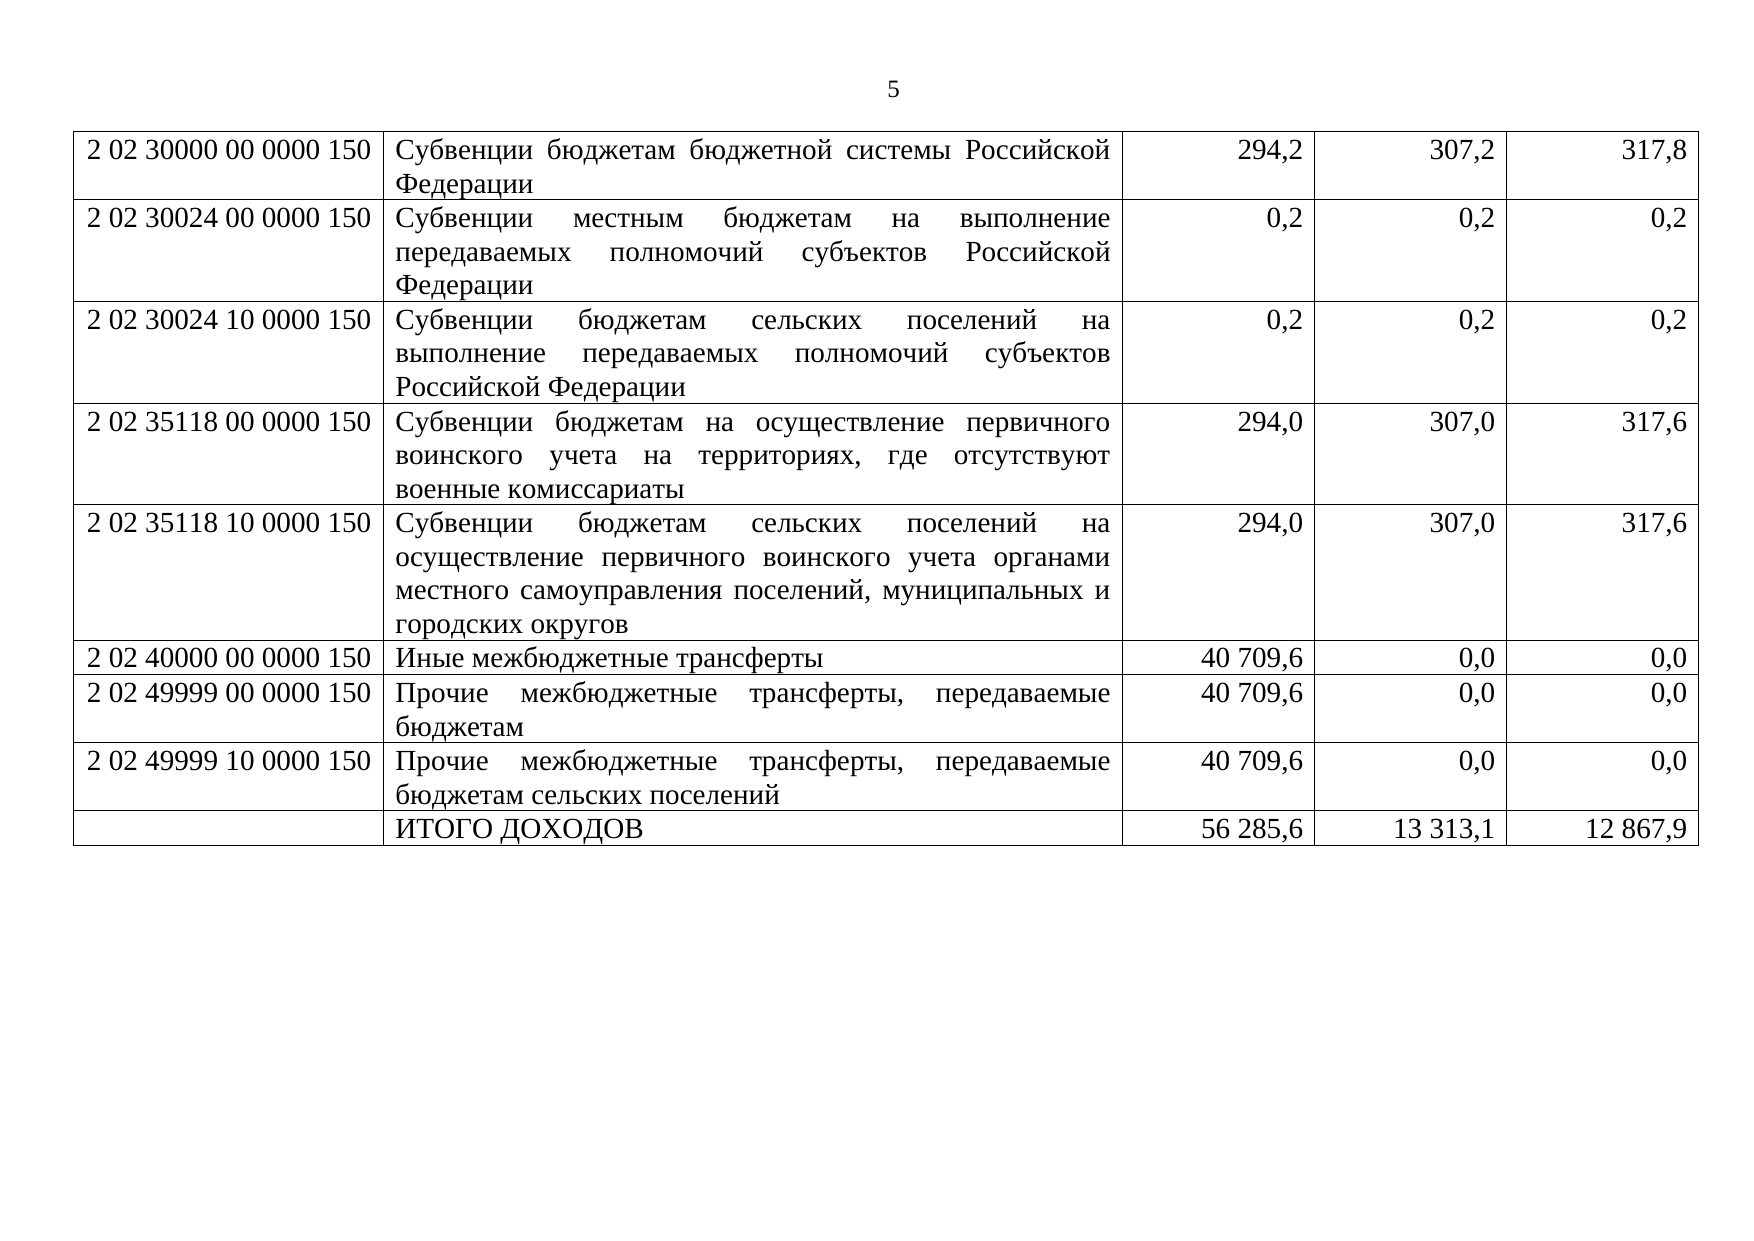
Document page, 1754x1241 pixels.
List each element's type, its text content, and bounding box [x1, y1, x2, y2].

table_cell 307,0 [1315, 404, 1506, 504]
table_cell 0,0 [1507, 743, 1698, 810]
table_cell Прочие межбюджетные трансферты, передаваемые бюджетам сельских поселений [384, 743, 1122, 810]
table_cell 0,2 [1123, 200, 1314, 301]
table_cell 40 709,6 [1123, 675, 1314, 742]
table_cell 307,2 [1315, 132, 1506, 199]
table_cell 2 02 49999 00 0000 150 [74, 675, 383, 742]
table_cell 0,0 [1507, 641, 1698, 674]
table_cell 40 709,6 [1123, 641, 1314, 674]
table_cell Прочие межбюджетные трансферты, передаваемые бюджетам [384, 675, 1122, 742]
table_cell Иные межбюджетные трансферты [384, 641, 1122, 674]
table_cell 2 02 35118 00 0000 150 [74, 404, 383, 504]
table_cell 2 02 40000 00 0000 150 [74, 641, 383, 674]
table_cell 317,6 [1507, 505, 1698, 639]
table_cell 0,0 [1315, 743, 1506, 810]
table_cell 2 02 35118 10 0000 150 [74, 505, 383, 639]
table_cell 2 02 30024 00 0000 150 [74, 200, 383, 301]
table_cell 0,2 [1315, 200, 1506, 301]
table_cell Субвенции бюджетам на осуществление первичного воинского учета на территориях, где отсутствуют военные комиссариаты [384, 404, 1122, 504]
table_cell 317,8 [1507, 132, 1698, 199]
table_cell 294,0 [1123, 505, 1314, 639]
table_cell 317,6 [1507, 404, 1698, 504]
table_cell 0,0 [1315, 675, 1506, 742]
table_cell 0,2 [1123, 302, 1314, 403]
table_cell 0,0 [1315, 641, 1506, 674]
table_cell ИТОГО ДОХОДОВ [384, 811, 1122, 845]
table_cell 294,2 [1123, 132, 1314, 199]
table_cell 294,0 [1123, 404, 1314, 504]
table_cell 2 02 30000 00 0000 150 [74, 132, 383, 199]
table_cell 0,2 [1507, 200, 1698, 301]
table_cell 307,0 [1315, 505, 1506, 639]
table_cell 0,0 [1507, 675, 1698, 742]
table_cell 2 02 49999 10 0000 150 [74, 743, 383, 810]
table_cell Субвенции бюджетам сельских поселений на выполнение передаваемых полномочий субъектов Российской Федерации [384, 302, 1122, 403]
table_cell 2 02 30024 10 0000 150 [74, 302, 383, 403]
table_cell Субвенции местным бюджетам на выполнение передаваемых полномочий субъектов Российской Федерации [384, 200, 1122, 301]
table_cell 40 709,6 [1123, 743, 1314, 810]
table_cell Субвенции бюджетам сельских поселений на осуществление первичного воинского учета органами местного самоуправления поселений, муниципальных и городских округов [384, 505, 1122, 639]
table_cell 12 867,9 [1507, 811, 1698, 845]
table_cell 0,2 [1507, 302, 1698, 403]
table_cell 56 285,6 [1123, 811, 1314, 845]
table_cell Субвенции бюджетам бюджетной системы Российской Федерации [384, 132, 1122, 199]
table_cell [74, 811, 383, 845]
table_cell 0,2 [1315, 302, 1506, 403]
table_cell 13 313,1 [1315, 811, 1506, 845]
